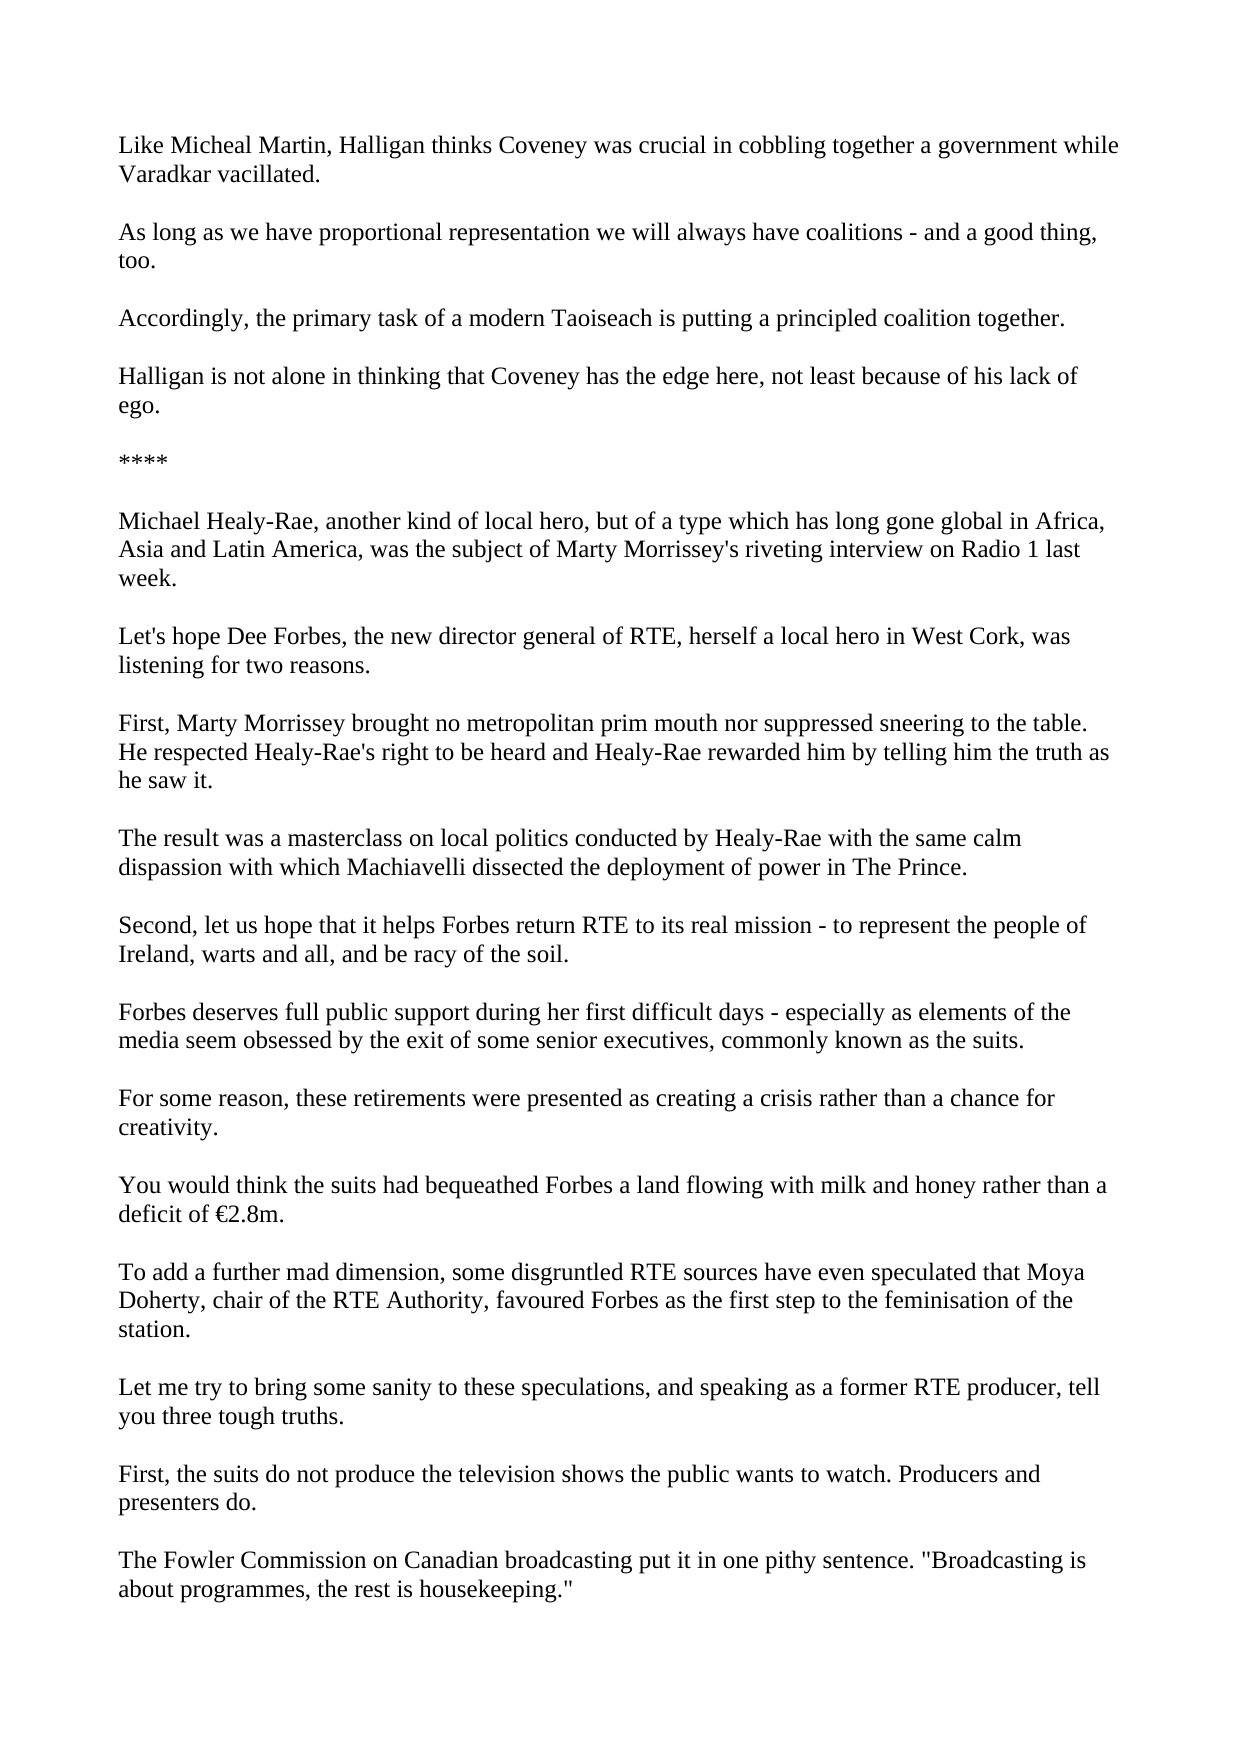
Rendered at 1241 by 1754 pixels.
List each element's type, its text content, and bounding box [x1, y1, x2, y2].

text Accordingly, the primary task of a modern Taoiseach is putting a principled coalition together. [118, 303, 1122, 332]
text Let's hope Dee Forbes, the new director general of RTE, herself a local hero in West Cork, was listening for two reasons. [118, 621, 1122, 679]
text For some reason, these retirements were presented as creating a crisis rather than a chance for creativity. [118, 1083, 1122, 1141]
text The Fowler Commission on Canadian broadcasting put it in one pithy sentence. "Broadcasting is about programmes, the rest is housekeeping." [118, 1545, 1122, 1603]
text You would think the suits had bequeathed Forbes a land flowing with milk and honey rather than a deficit of €2.8m. [118, 1170, 1122, 1227]
text Halligan is not alone in thinking that Coveney has the edge here, not least because of his lack of ego. [118, 361, 1122, 419]
text First, the suits do not produce the television shows the public wants to watch. Producers and presenters do. [118, 1459, 1122, 1516]
text Forbes deserves full public support during her first difficult days - especially as elements of the media seem obsessed by the exit of some senior executives, commonly known as the suits. [118, 997, 1122, 1054]
text Let me try to bring some sanity to these speculations, and speaking as a former RTE producer, tell you three tough truths. [118, 1372, 1122, 1429]
text Like Micheal Martin, Halligan thinks Coveney was crucial in cobbling together a government while Varadkar vacillated. [118, 130, 1122, 187]
text Second, let us hope that it helps Forbes return RTE to its real mission - to represent the people of Ireland, warts and all, and be racy of the soil. [118, 910, 1122, 967]
text **** [118, 448, 1122, 477]
text Michael Healy-Rae, another kind of local hero, but of a type which has long gone global in Africa, Asia and Latin America, was the subject of Marty Morrissey's riveting interview on Radio 1 last week. [118, 506, 1122, 592]
text First, Marty Morrissey brought no metropolitan prim mouth nor suppressed sneering to the table. He respected Healy-Rae's right to be heard and Healy-Rae rewarded him by telling him the truth as he saw it. [118, 708, 1122, 794]
text As long as we have proportional representation we will always have coalitions - and a good thing, too. [118, 217, 1122, 274]
text The result was a masterclass on local politics conducted by Healy-Rae with the same calm dispassion with which Machiavelli dissected the deployment of power in The Prince. [118, 823, 1122, 881]
text To add a further mad dimension, some disgruntled RTE sources have even speculated that Moya Doherty, chair of the RTE Authority, favoured Forbes as the first step to the feminisation of the station. [118, 1257, 1122, 1343]
